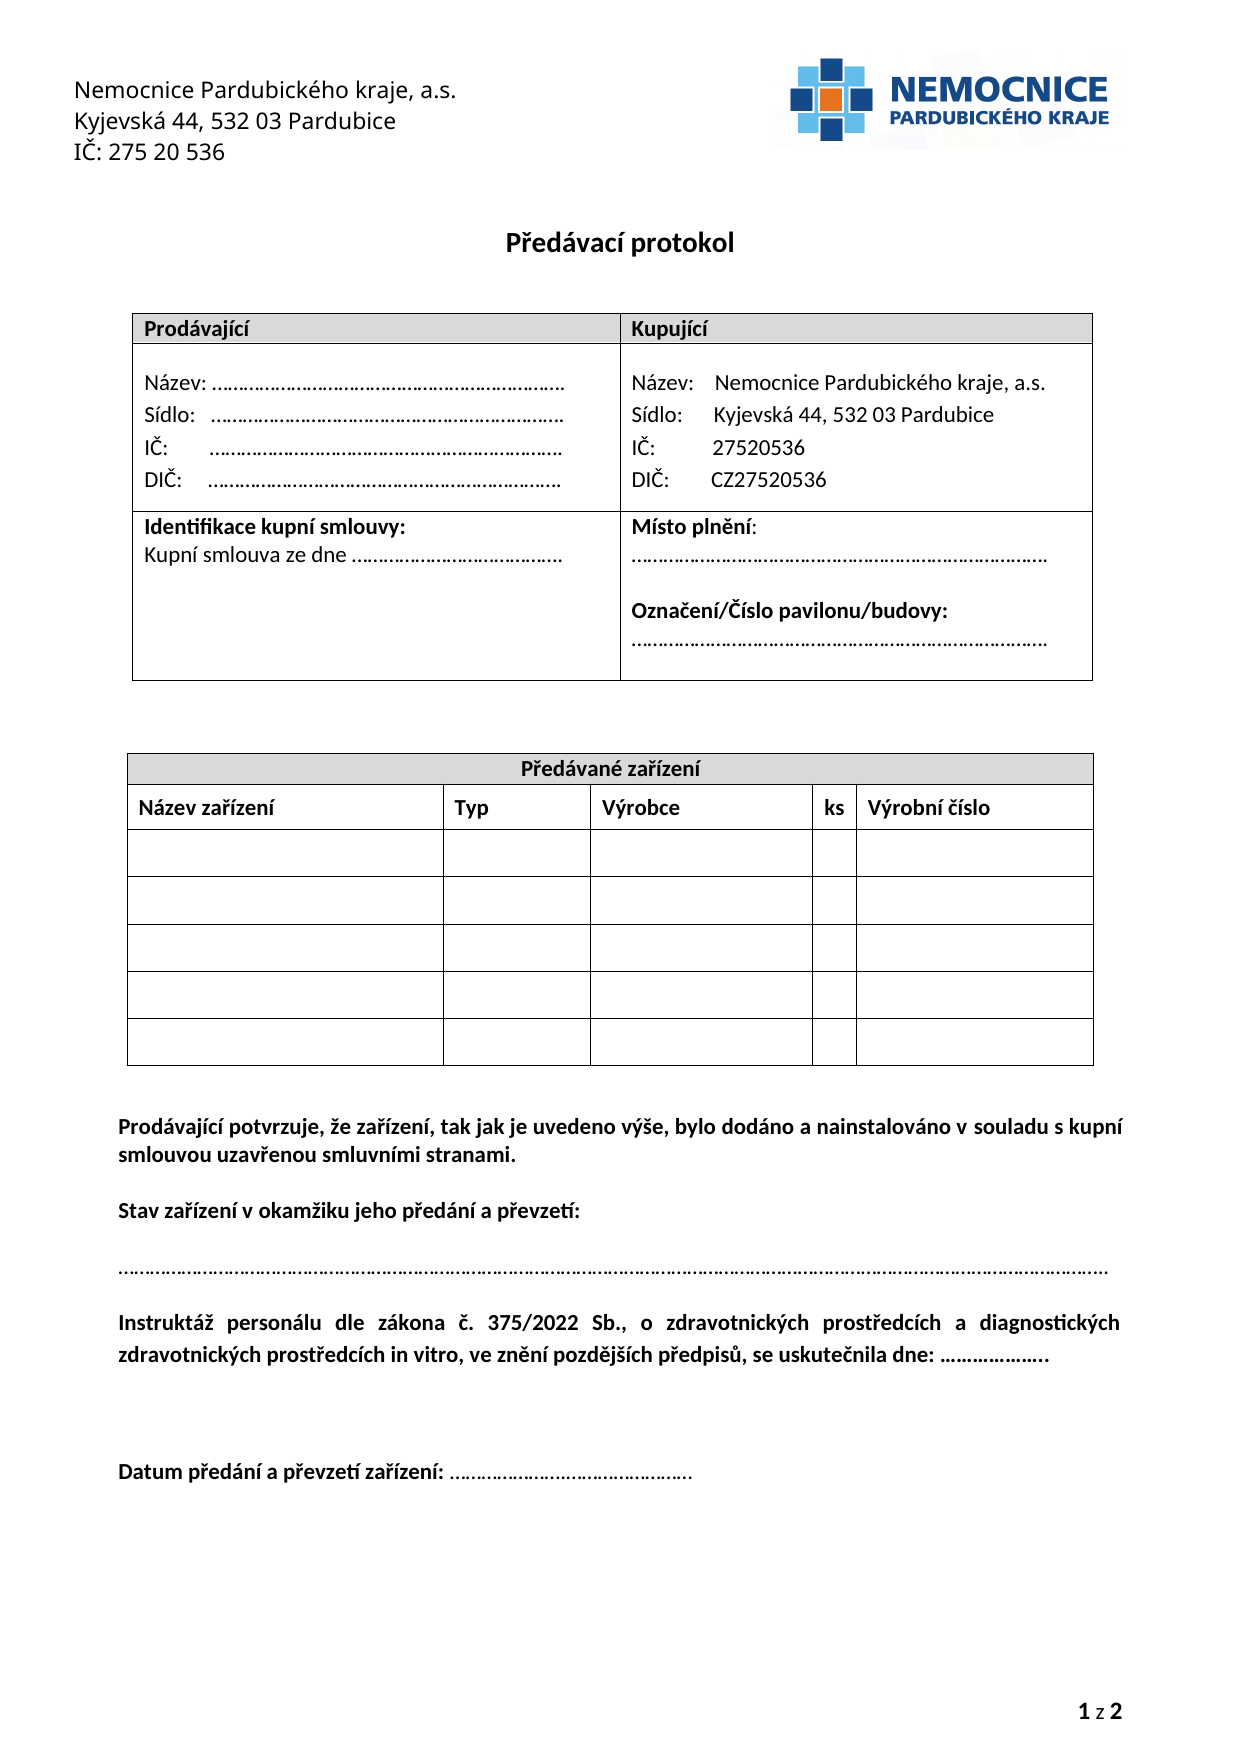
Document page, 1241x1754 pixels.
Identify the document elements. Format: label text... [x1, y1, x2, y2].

table_cell Typ [444, 785, 590, 829]
picture [774, 50, 1123, 149]
table_cell [128, 1019, 443, 1065]
table_cell [591, 830, 812, 876]
table_cell [857, 1019, 1093, 1065]
text Instruktáž personálu dle zákona č. 375/2022 Sb., o zdravotnických prostředcích a diagnostických zdravotnických prostředcích in vitro, ve znění pozdějších předpisů, se uskutečnila dne: ……………….. [118, 1308, 1122, 1368]
table_header Předávané zařízení [128, 754, 1093, 784]
table_cell [444, 925, 590, 971]
text …………………………………………………………………………………………………………………………………………………………………….. [118, 1252, 1122, 1280]
table_cell [857, 877, 1093, 923]
text Prodávající potvrzuje, že zařízení, tak jak je uvedeno výše, bylo dodáno a nainstalováno v souladu s kupní smlouvou uzavřenou smluvními stranami. [118, 1112, 1122, 1168]
table_cell [444, 830, 590, 876]
table_cell Identifikace kupní smlouvy: Kupní smlouva ze dne …………………………………. [133, 512, 620, 680]
table_header Kupující [621, 314, 1092, 342]
table_cell [813, 1019, 856, 1065]
table_cell [128, 972, 443, 1018]
table_cell Místo plnění: ……………………………………………………………………. Označení/Číslo pavilonu/budovy: ……………………………………………………………………. [621, 512, 1092, 680]
table_cell [857, 972, 1093, 1018]
table_cell [444, 1019, 590, 1065]
subtitle Předávací protokol [118, 224, 1122, 260]
table_cell [128, 830, 443, 876]
table_header Prodávající [133, 314, 620, 342]
table_cell [128, 925, 443, 971]
table_cell Název: …………………………………………………………. Sídlo: …………………………………………………………. IČ: …………………………………………………………. DIČ: …………………………………………………………. [133, 344, 620, 511]
table_cell [813, 877, 856, 923]
table_cell [857, 925, 1093, 971]
table_cell [813, 972, 856, 1018]
table_cell [444, 972, 590, 1018]
table_cell ks [813, 785, 856, 829]
table_cell [813, 925, 856, 971]
table_cell Výrobce [591, 785, 812, 829]
table_cell [591, 972, 812, 1018]
table_cell Název: Nemocnice Pardubického kraje, a.s. Sídlo: Kyjevská 44, 532 03 Pardubice IČ: 27520536 DIČ: CZ27520536 [621, 344, 1092, 511]
table_cell [857, 830, 1093, 876]
table_cell [591, 925, 812, 971]
table_cell [591, 1019, 812, 1065]
table_cell Výrobní číslo [857, 785, 1093, 829]
table_cell [444, 877, 590, 923]
text Datum předání a převzetí zařízení: ………………….…………………… [118, 1457, 1122, 1485]
table_cell Název zařízení [128, 785, 443, 829]
text Stav zařízení v okamžiku jeho předání a převzetí: [118, 1196, 1122, 1224]
table_cell [813, 830, 856, 876]
table_cell [591, 877, 812, 923]
table_cell [128, 877, 443, 923]
